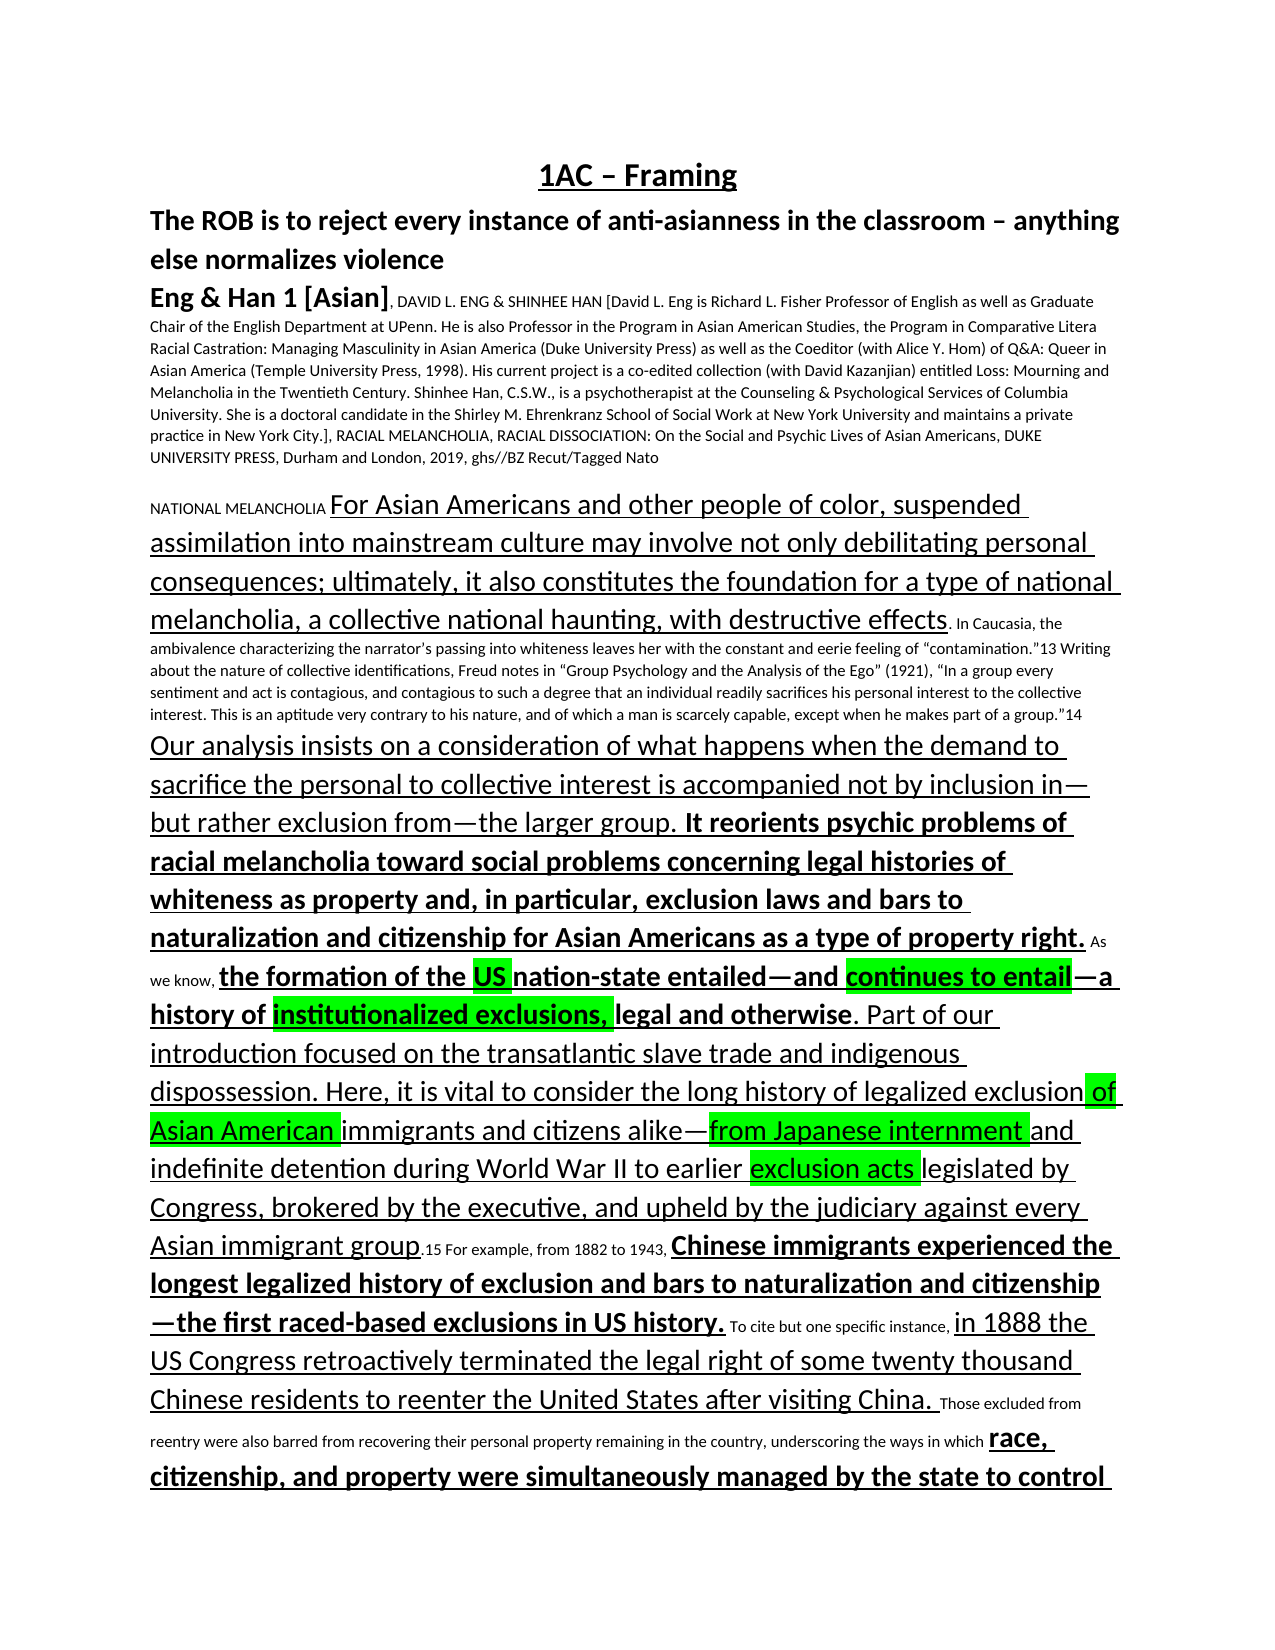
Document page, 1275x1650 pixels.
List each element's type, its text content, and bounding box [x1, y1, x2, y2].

text Eng & Han 1 [Asian], DAVID L. ENG & SHINHEE HAN [David L. Eng is Richard L. Fisher Professor of English as well as Graduate Chair of the English Department at UPenn. He is also Professor in the Program in Asian American Studies, the Program in Comparative Litera Racial Castration: Managing Masculinity in Asian America (Duke University Press) as well as the Coeditor (with Alice Y. Hom) of Q&A: Queer in Asian America (Temple University Press, 1998). His current project is a co-edited collection (with David Kazanjian) entitled Loss: Mourning and Melancholia in the Twentieth Century. Shinhee Han, C.S.W., is a psychotherapist at the Counseling & Psychological Services of Columbia University. She is a doctoral candidate in the Shirley M. Ehrenkranz School of Social Work at New York University and maintains a private practice in New York City.], RACIAL MELANCHOLIA, RACIAL DISSOCIATION: On the Social and Psychic Lives of Asian Americans, DUKE UNIVERSITY PRESS, Durham and London, 2019, ghs//BZ Recut/Tagged Nato [150, 279, 1125, 468]
subtitle The ROB is to reject every instance of anti-asianness in the classroom – anything else normalizes violence [150, 202, 1125, 276]
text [150, 486, 1125, 1493]
subtitle 1AC – Framing [150, 154, 1125, 195]
